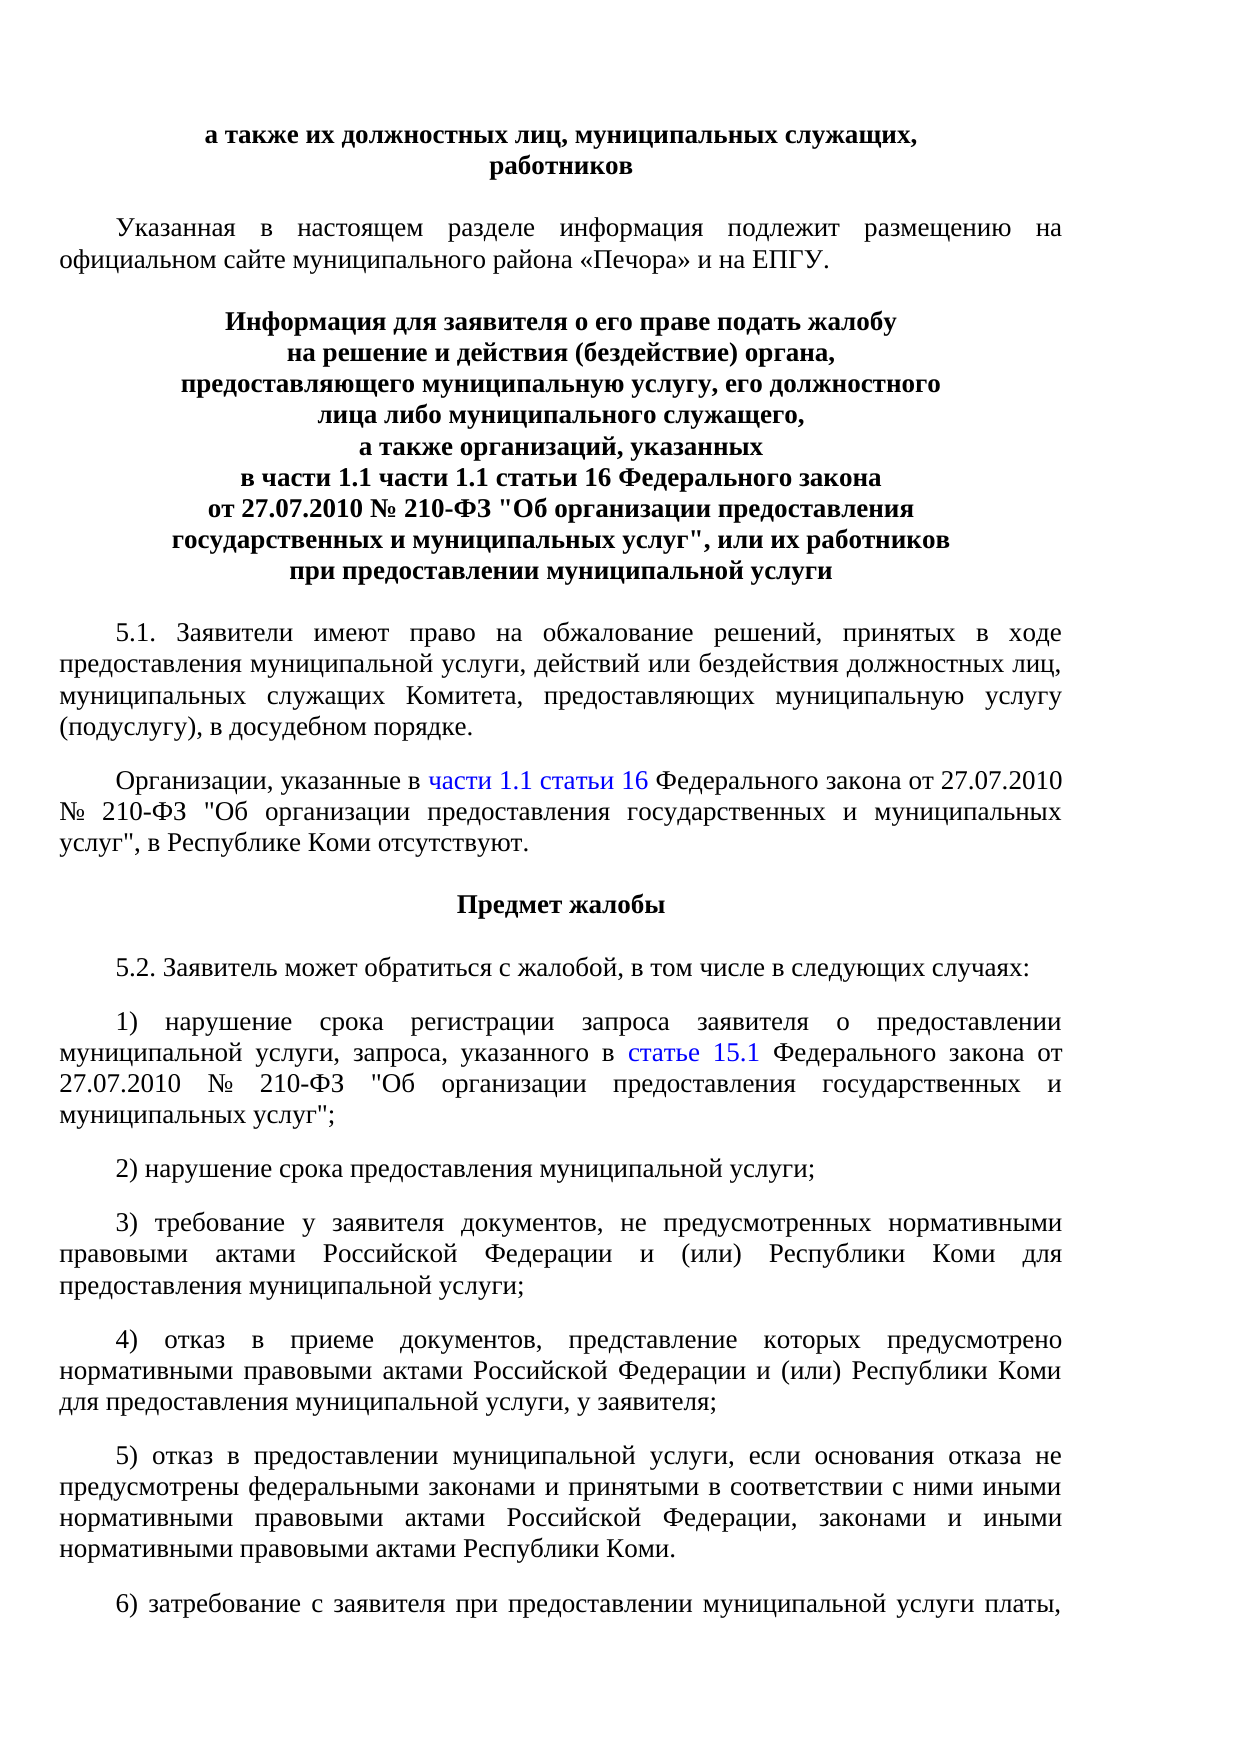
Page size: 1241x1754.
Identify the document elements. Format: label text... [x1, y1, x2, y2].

text Указанная в настоящем разделе информация подлежит размещению на официальном сайте муниципального района «Печора» и на ЕПГУ. [59, 212, 1063, 274]
title Предмет жалобы [59, 888, 1063, 920]
title от 27.07.2010 № 210-ФЗ "Об организации предоставления [59, 492, 1063, 523]
title работников [59, 149, 1063, 180]
text Организации, указанные в части 1.1 статьи 16 Федерального закона от 27.07.2010 № 210-ФЗ "Об организации предоставления государственных и муниципальных услуг", в Республике Коми отсутствуют. [59, 764, 1063, 857]
text 5.1. Заявители имеют право на обжалование решений, принятых в ходе предоставления муниципальной услуги, действий или бездействия должностных лиц, муниципальных служащих Комитета, предоставляющих муниципальную услугу (подуслугу), в досудебном порядке. [59, 616, 1063, 741]
text 1) нарушение срока регистрации запроса заявителя о предоставлении муниципальной услуги, запроса, указанного в статье 15.1 Федерального закона от 27.07.2010 № 210-ФЗ "Об организации предоставления государственных и муниципальных услуг"; [59, 1005, 1063, 1129]
text 4) отказ в приеме документов, представление которых предусмотрено нормативными правовыми актами Российской Федерации и (или) Республики Коми для предоставления муниципальной услуги, у заявителя; [59, 1323, 1063, 1416]
title предоставляющего муниципальную услугу, его должностного [59, 367, 1063, 398]
text 5) отказ в предоставлении муниципальной услуги, если основания отказа не предусмотрены федеральными законами и принятыми в соответствии с ними иными нормативными правовыми актами Российской Федерации, законами и иными нормативными правовыми актами Республики Коми. [59, 1439, 1063, 1564]
title Информация для заявителя о его праве подать жалобу [59, 305, 1063, 336]
title лица либо муниципального служащего, [59, 398, 1063, 429]
title на решение и действия (бездействие) органа, [59, 336, 1063, 367]
title а также организаций, указанных [59, 429, 1063, 461]
text 3) требование у заявителя документов, не предусмотренных нормативными правовыми актами Российской Федерации и (или) Республики Коми для предоставления муниципальной услуги; [59, 1206, 1063, 1300]
text 2) нарушение срока предоставления муниципальной услуги; [59, 1152, 1063, 1183]
title а также их должностных лиц, муниципальных служащих, [59, 118, 1063, 149]
text 5.2. Заявитель может обратиться с жалобой, в том числе в следующих случаях: [59, 951, 1063, 982]
title государственных и муниципальных услуг", или их работников [59, 523, 1063, 554]
title при предоставлении муниципальной услуги [59, 554, 1063, 585]
title в части 1.1 части 1.1 статьи 16 Федерального закона [59, 461, 1063, 492]
